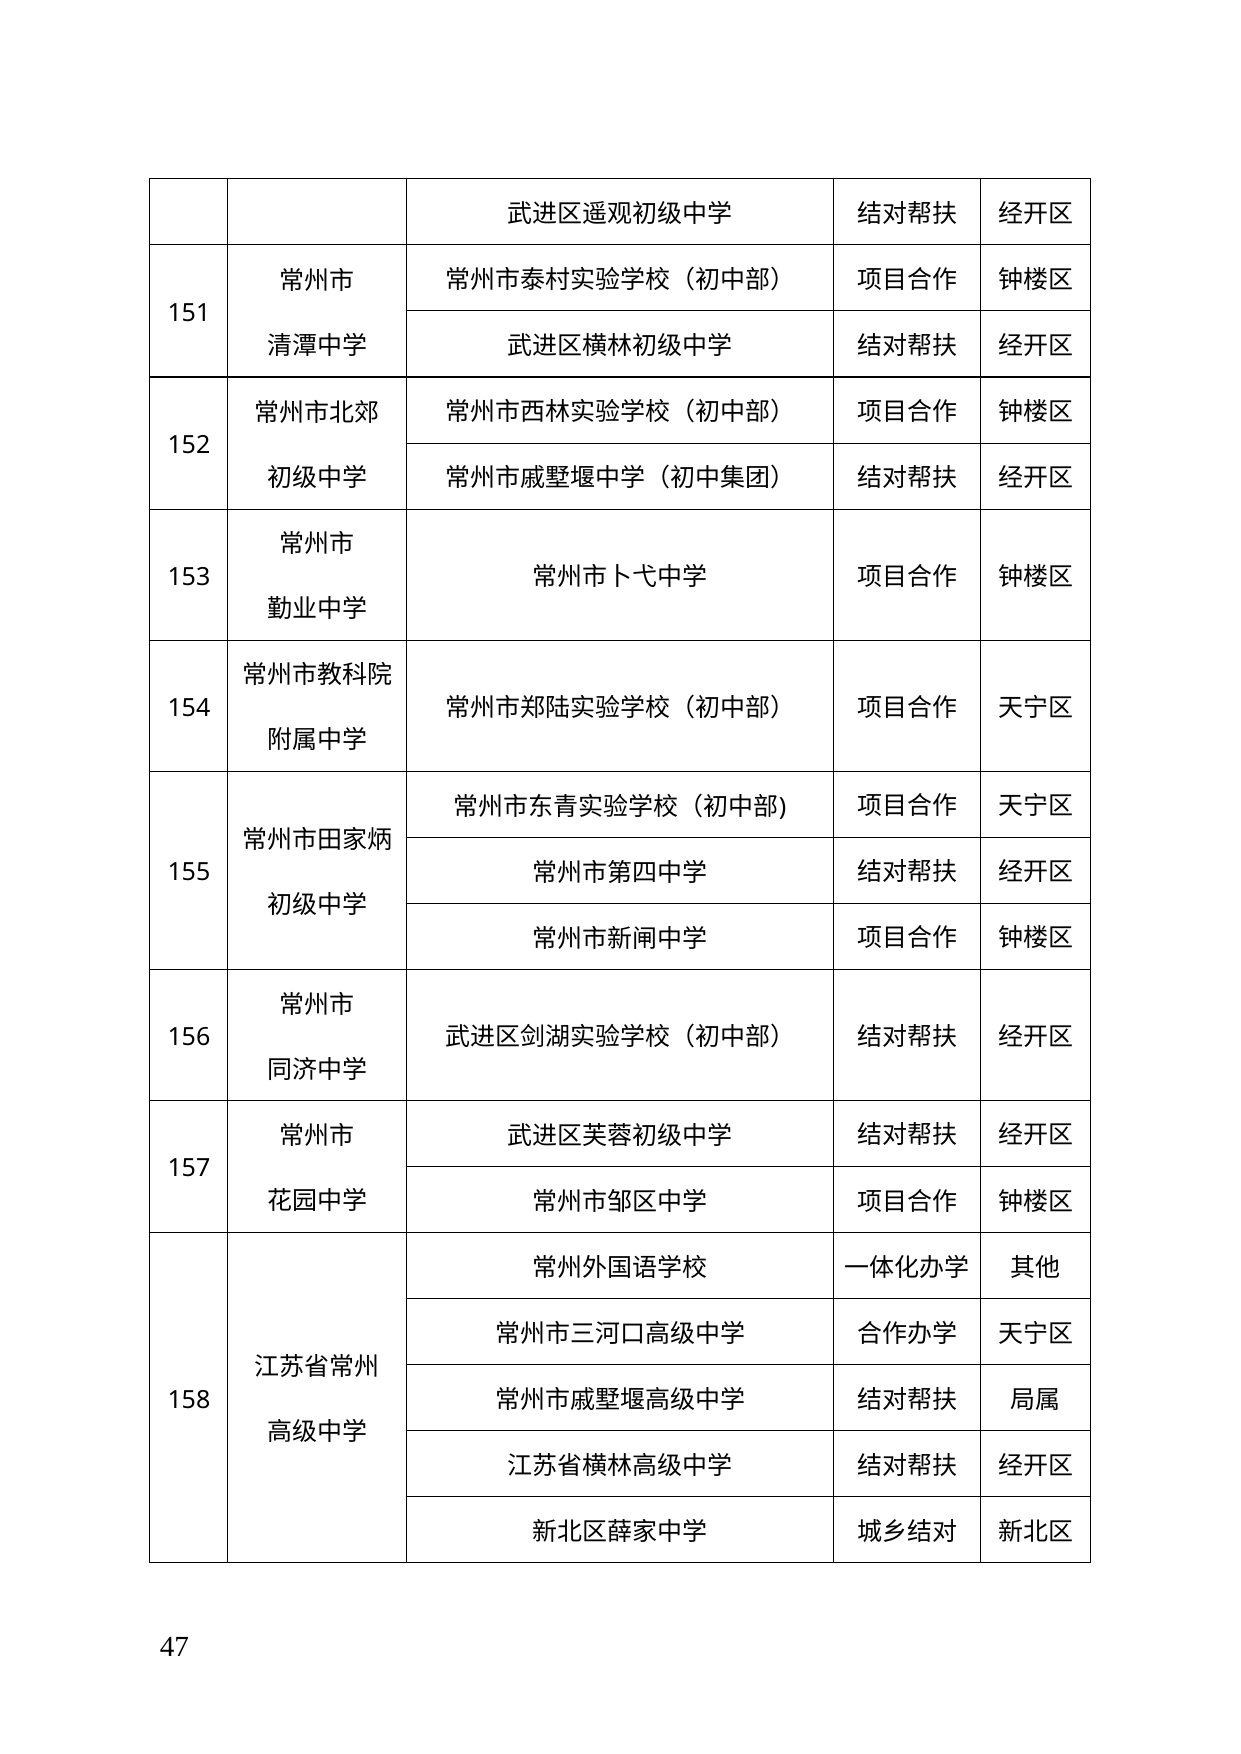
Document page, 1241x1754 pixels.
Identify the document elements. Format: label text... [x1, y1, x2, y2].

table_cell 江苏省横林高级中学 [407, 1431, 833, 1496]
table_cell 项目合作 [834, 510, 980, 639]
table_cell 项目合作 [834, 904, 980, 969]
table_cell 152 [150, 378, 227, 508]
table_cell 项目合作 [834, 641, 980, 771]
table_cell 155 [150, 772, 227, 969]
table_cell 武进区剑湖实验学校（初中部） [407, 970, 833, 1100]
table_cell 城乡结对 [834, 1497, 980, 1562]
table_cell 常州市 同济中学 [228, 970, 406, 1100]
table_cell 新北区 [981, 1497, 1090, 1562]
table_cell 151 [150, 245, 227, 376]
table_cell 钟楼区 [981, 1167, 1090, 1232]
table_cell 153 [150, 510, 227, 639]
table_cell 结对帮扶 [834, 444, 980, 508]
table_cell 天宁区 [981, 641, 1090, 771]
table_cell 154 [150, 641, 227, 771]
table_cell 常州市西林实验学校（初中部） [407, 378, 833, 442]
table_cell 常州市第四中学 [407, 838, 833, 903]
table_cell 常州市三河口高级中学 [407, 1299, 833, 1364]
table_cell 钟楼区 [981, 904, 1090, 969]
table_cell 常州市戚墅堰高级中学 [407, 1365, 833, 1430]
table_cell 钟楼区 [981, 510, 1090, 639]
table_cell 项目合作 [834, 1167, 980, 1232]
table_cell 经开区 [981, 311, 1090, 376]
table_cell 常州市卜弋中学 [407, 510, 833, 639]
table_cell 结对帮扶 [834, 1431, 980, 1496]
table_cell 项目合作 [834, 772, 980, 837]
table_cell 天宁区 [981, 772, 1090, 837]
table_cell 结对帮扶 [834, 1365, 980, 1430]
table_cell 常州市 勤业中学 [228, 510, 406, 639]
table_cell 经开区 [981, 838, 1090, 903]
table_cell 经开区 [981, 970, 1090, 1100]
table_cell 结对帮扶 [834, 1101, 980, 1166]
table_cell 结对帮扶 [834, 838, 980, 903]
table_cell 常州市北郊 初级中学 [228, 378, 406, 508]
table_cell 合作办学 [834, 1299, 980, 1364]
table_cell 武进区遥观初级中学 [407, 179, 833, 244]
table_cell 武进区横林初级中学 [407, 311, 833, 376]
table_cell 钟楼区 [981, 245, 1090, 310]
table_cell 经开区 [981, 1101, 1090, 1166]
table_cell 天宁区 [981, 1299, 1090, 1364]
table_cell 常州市邹区中学 [407, 1167, 833, 1232]
table_cell 经开区 [981, 179, 1090, 244]
table_cell 其他 [981, 1233, 1090, 1298]
table_cell 常州市教科院附属中学 [228, 641, 406, 771]
table_cell 武进区芙蓉初级中学 [407, 1101, 833, 1166]
table_cell 常州市东青实验学校（初中部) [407, 772, 833, 837]
table_cell 经开区 [981, 444, 1090, 508]
table_cell 局属 [981, 1365, 1090, 1430]
table_cell 常州市新闸中学 [407, 904, 833, 969]
table_cell 158 [150, 1233, 227, 1562]
table_cell 结对帮扶 [834, 970, 980, 1100]
table_cell 项目合作 [834, 245, 980, 310]
table_cell 项目合作 [834, 378, 980, 442]
table_cell 钟楼区 [981, 378, 1090, 442]
table_cell 常州市郑陆实验学校（初中部） [407, 641, 833, 771]
table_cell 常州市田家炳初级中学 [228, 772, 406, 969]
table_cell 常州市戚墅堰中学（初中集团） [407, 444, 833, 508]
table_cell 结对帮扶 [834, 179, 980, 244]
table_cell 新北区薛家中学 [407, 1497, 833, 1562]
table_cell 结对帮扶 [834, 311, 980, 376]
table_cell 常州外国语学校 [407, 1233, 833, 1298]
table_cell 157 [150, 1101, 227, 1232]
table_cell 常州市 清潭中学 [228, 245, 406, 376]
table_cell 江苏省常州 高级中学 [228, 1233, 406, 1562]
table_cell 常州市 花园中学 [228, 1101, 406, 1232]
table_cell 经开区 [981, 1431, 1090, 1496]
table_cell 156 [150, 970, 227, 1100]
table_cell 常州市泰村实验学校（初中部） [407, 245, 833, 310]
table_cell 一体化办学 [834, 1233, 980, 1298]
